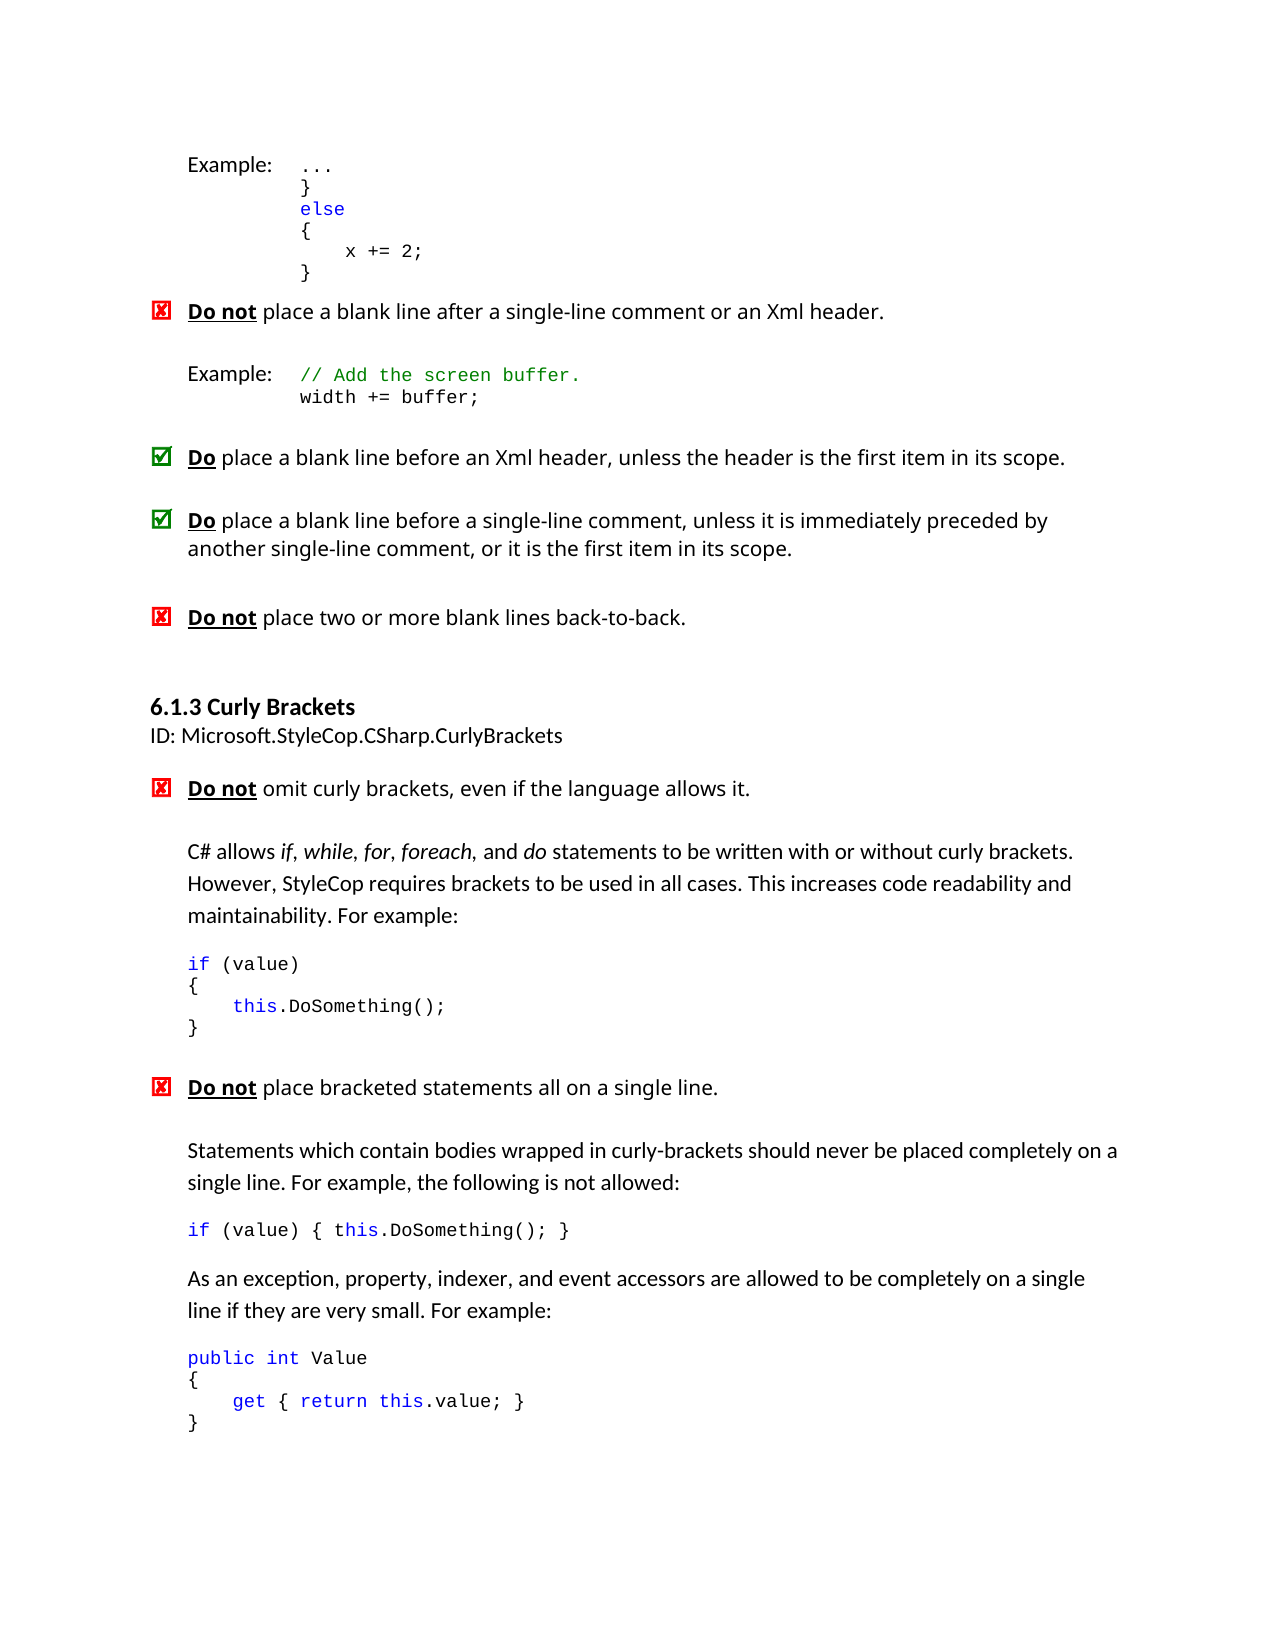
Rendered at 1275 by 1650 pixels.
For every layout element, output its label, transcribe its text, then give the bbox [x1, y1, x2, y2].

text if (value) { this.DoSomething(); } [150, 1221, 1125, 1242]
text } [150, 1413, 1125, 1434]
text { [150, 1370, 1125, 1391]
text As an exception, property, indexer, and event accessors are allowed to be completely on a single line if they are very small. For example: [187, 1264, 1125, 1324]
text Example: // Add the screen buffer. [150, 359, 1125, 387]
text } [225, 263, 1125, 284]
text ID: Microsoft.StyleCop.CSharp.CurlyBrackets [150, 721, 1125, 749]
text Do not place bracketed statements all on a single line. [150, 1073, 1125, 1102]
text } [225, 178, 1125, 199]
text width += buffer; [225, 387, 1125, 409]
text Do not omit curly brackets, even if the language allows it. [150, 774, 1125, 803]
text if (value) [150, 954, 1125, 976]
text { [150, 976, 1125, 997]
text Do place a blank line before a single-line comment, unless it is immediately preceded by another single-line comment, or it is the first item in its scope. [150, 506, 1125, 563]
text C# allows if, while, for, foreach, and do statements to be written with or without curly brackets. However, StyleCop requires brackets to be used in all cases. This increases code readability and maintainability. For example: [187, 837, 1125, 929]
text Statements which contain bodies wrapped in curly-brackets should never be placed completely on a single line. For example, the following is not allowed: [187, 1136, 1125, 1196]
text public int Value [150, 1349, 1125, 1370]
text Do not place two or more blank lines back-to-back. [150, 603, 1125, 632]
text Do not place a blank line after a single-line comment or an Xml header. [150, 297, 1125, 325]
text Do place a blank line before an Xml header, unless the header is the first item in its scope. [150, 443, 1125, 471]
text x += 2; [225, 242, 1125, 263]
text get { return this.value; } [150, 1391, 1125, 1413]
subtitle 6.1.3 Curly Brackets [150, 691, 1125, 721]
text } [150, 1018, 1125, 1039]
text Example: ... [150, 150, 1125, 178]
text { [225, 221, 1125, 242]
text else [225, 199, 1125, 221]
text this.DoSomething(); [150, 997, 1125, 1018]
